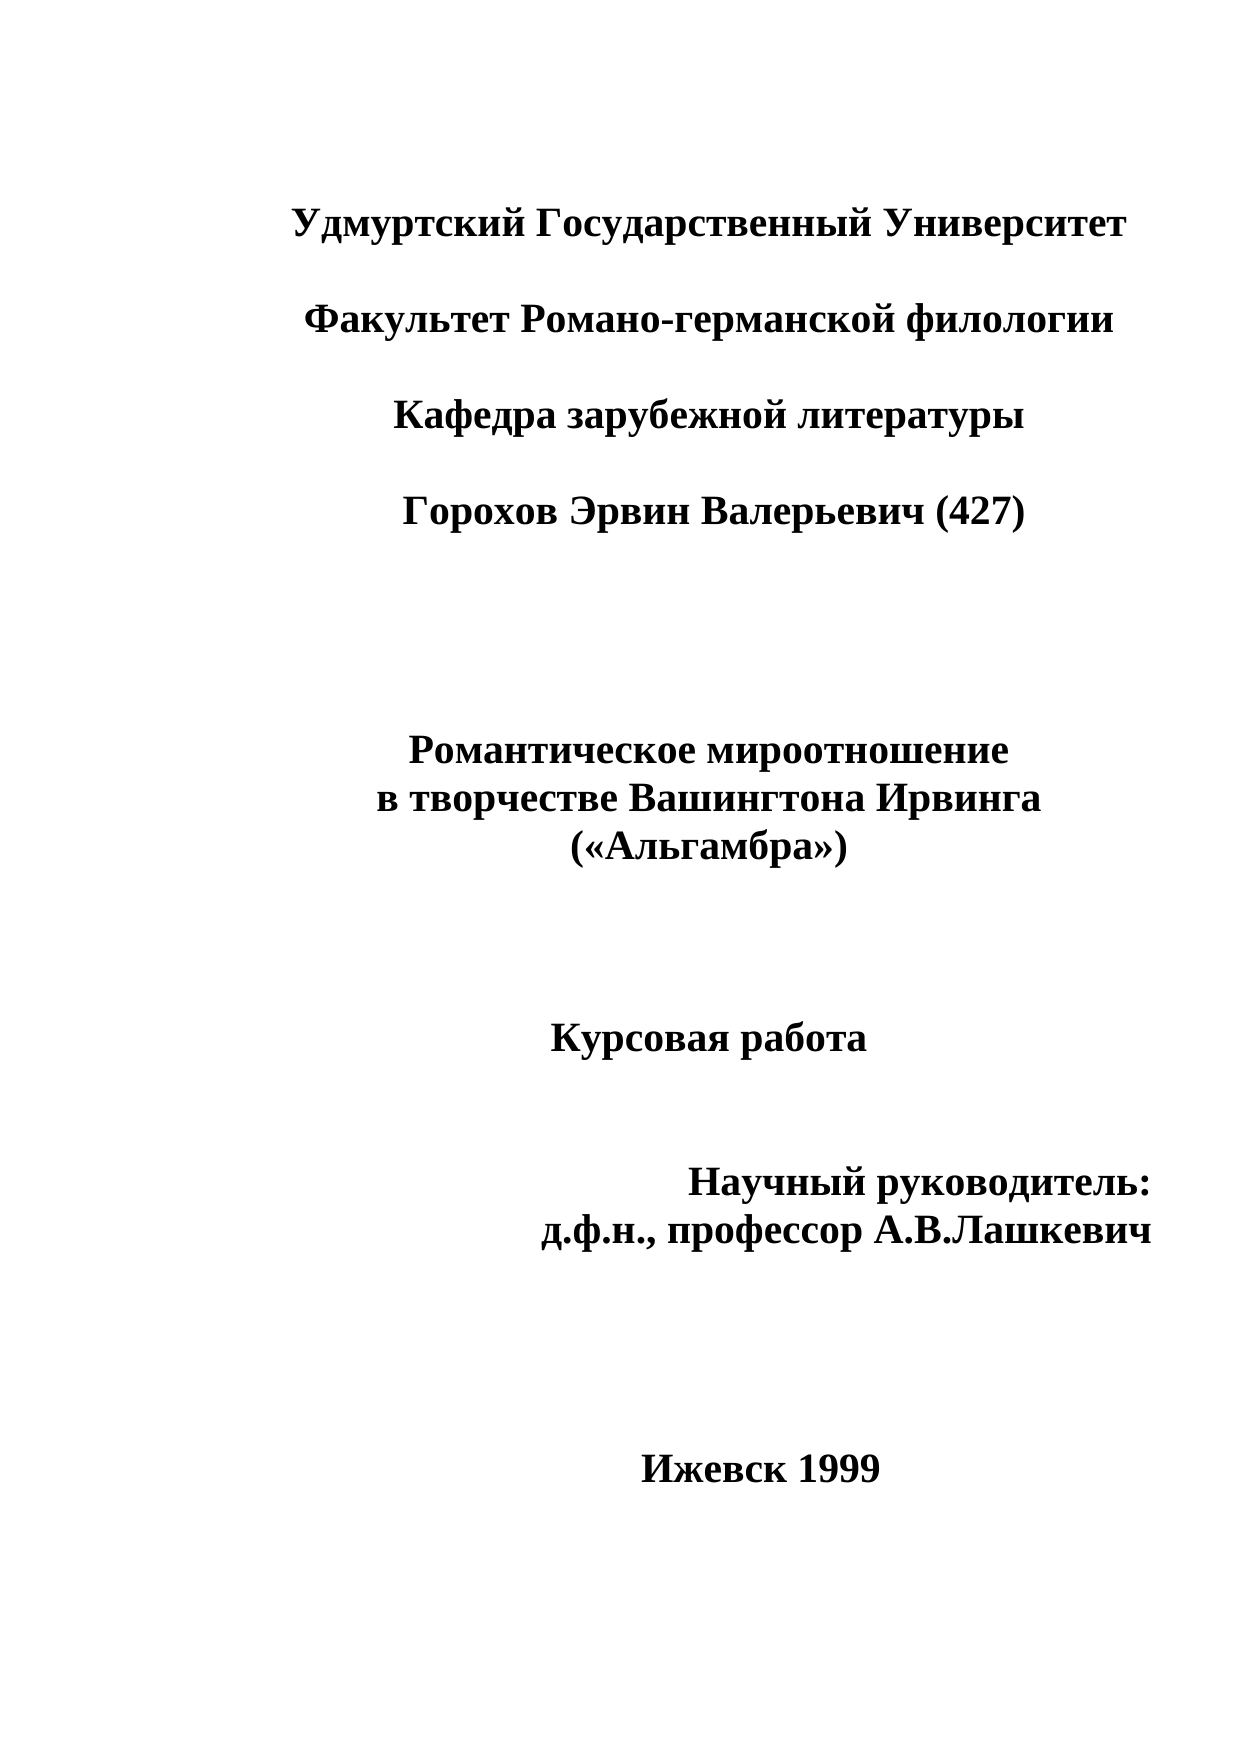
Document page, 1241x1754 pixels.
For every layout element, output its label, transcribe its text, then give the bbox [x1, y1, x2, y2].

title Удмуртский Государственный Университет [266, 198, 1152, 246]
text («Альгамбра») [266, 821, 1152, 869]
subtitle Научный руководитель: д.ф.н., профессор А.В.Лашкевич [266, 1156, 1152, 1252]
text Горохов Эрвин Валерьевич (427) [266, 485, 1152, 533]
text Ижевск 1999 [266, 1444, 1152, 1492]
text Кафедра зарубежной литературы [266, 389, 1152, 437]
text Факультет Романо-германской филологии [266, 294, 1152, 342]
text Романтическое мироотношение в творчестве Вашингтона Ирвинга [266, 725, 1152, 821]
text Курсовая работа [266, 1012, 1152, 1060]
